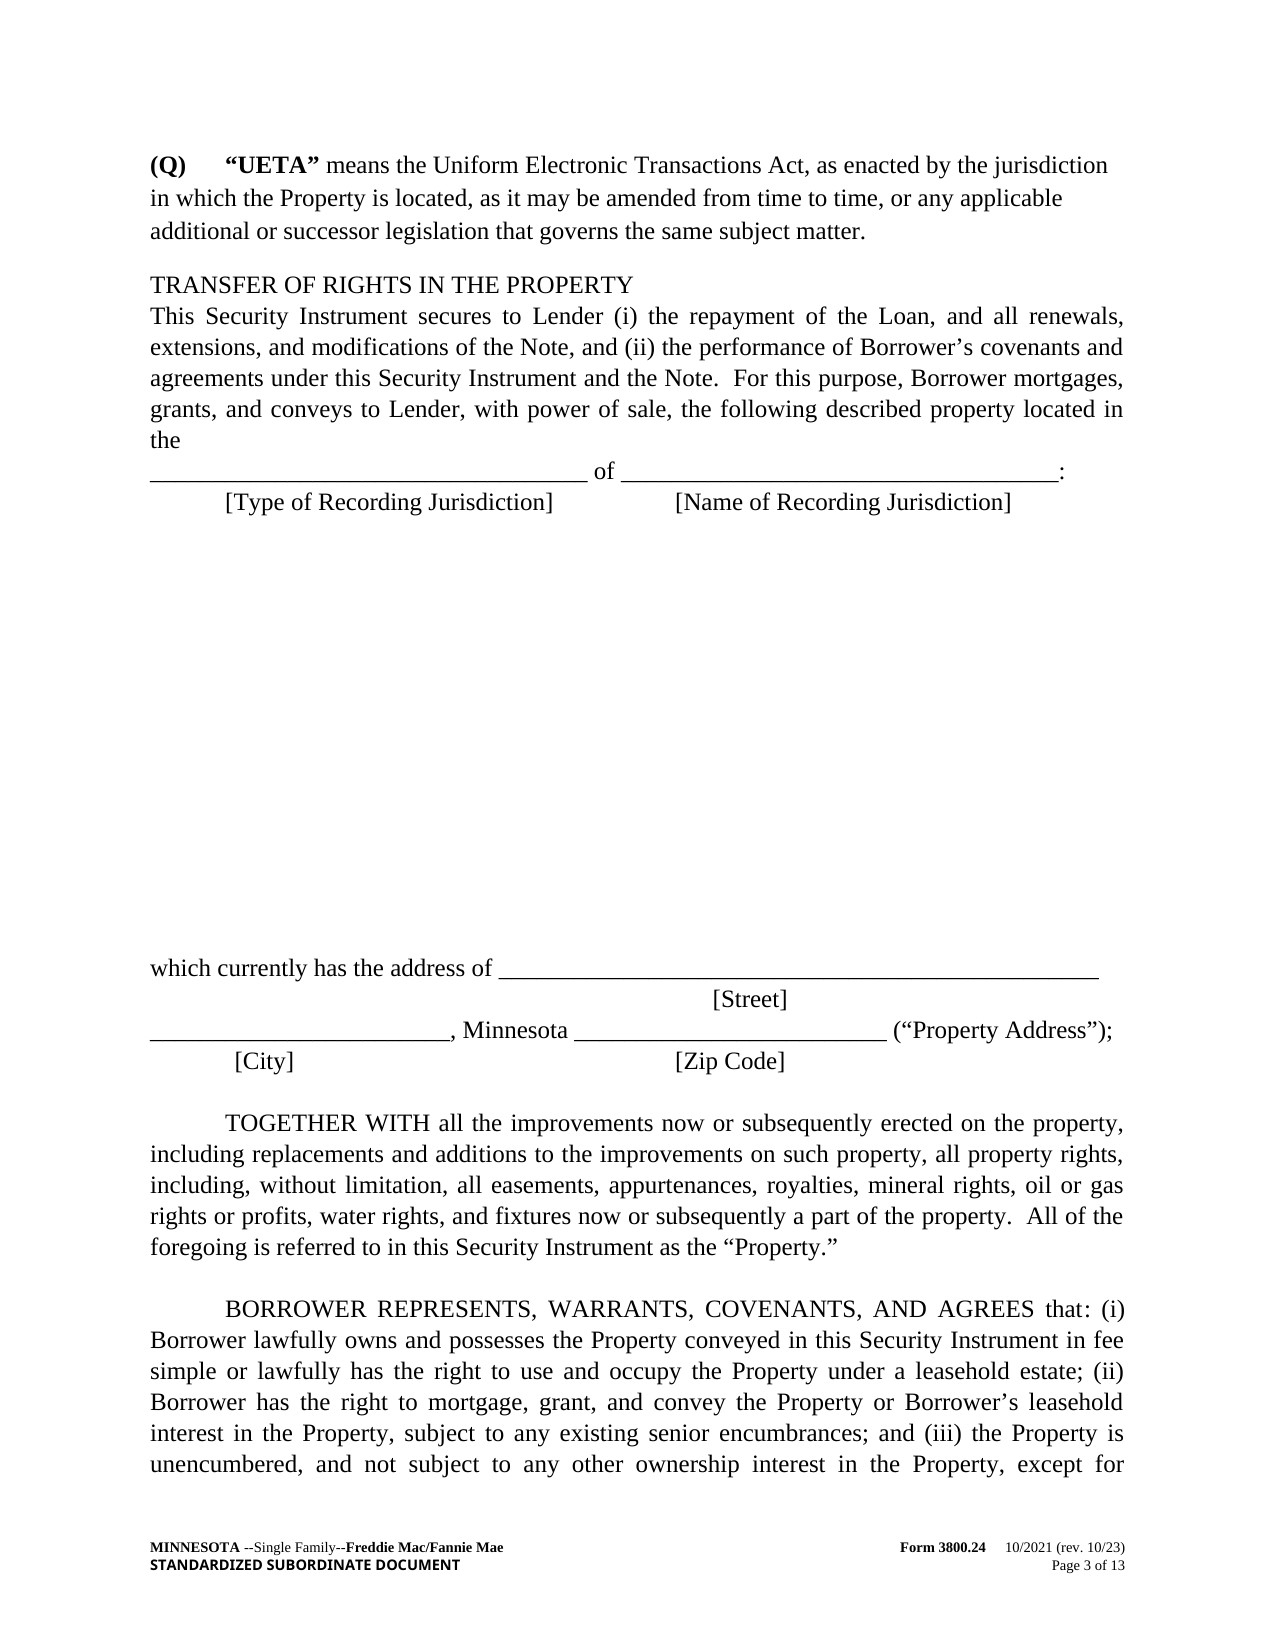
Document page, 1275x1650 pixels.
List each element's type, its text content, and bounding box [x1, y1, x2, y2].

text [City] [Zip Code] [150, 1046, 1125, 1075]
text ___________________________________ of ___________________________________: [150, 456, 1125, 485]
text [Type of Recording Jurisdiction] [Name of Recording Jurisdiction] [150, 487, 1125, 516]
text which currently has the address of ________________________________________________ [150, 953, 1125, 982]
text TOGETHER WITH all the improvements now or subsequently erected on the property, including replacements and additions to the improvements on such property, all property rights, including, without limitation, all easements, appurtenances, royalties, mineral rights, oil or gas rights or profits, water rights, and fixtures now or subsequently a part of the property. All of the foregoing is referred to in this Security Instrument as the “Property.” [150, 1108, 1125, 1261]
text This Security Instrument secures to Lender (i) the repayment of the Loan, and all renewals, extensions, and modifications of the Note, and (ii) the performance of Borrower’s covenants and agreements under this Security Instrument and the Note. For this purpose, Borrower mortgages, grants, and conveys to Lender, with power of sale, the following described property located in the [150, 301, 1125, 454]
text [150, 1294, 1125, 1478]
text TRANSFER OF RIGHTS IN THE PROPERTY [150, 270, 1125, 299]
text [Street] [525, 984, 1125, 1013]
text ________________________, Minnesota _________________________ (“Property Address”); [150, 1015, 1125, 1044]
text (Q) “UETA” means the Uniform Electronic Transactions Act, as enacted by the jurisdiction in which the Property is located, as it may be amended from time to time, or any applicable additional or successor legislation that governs the same subject matter. [150, 150, 1125, 245]
